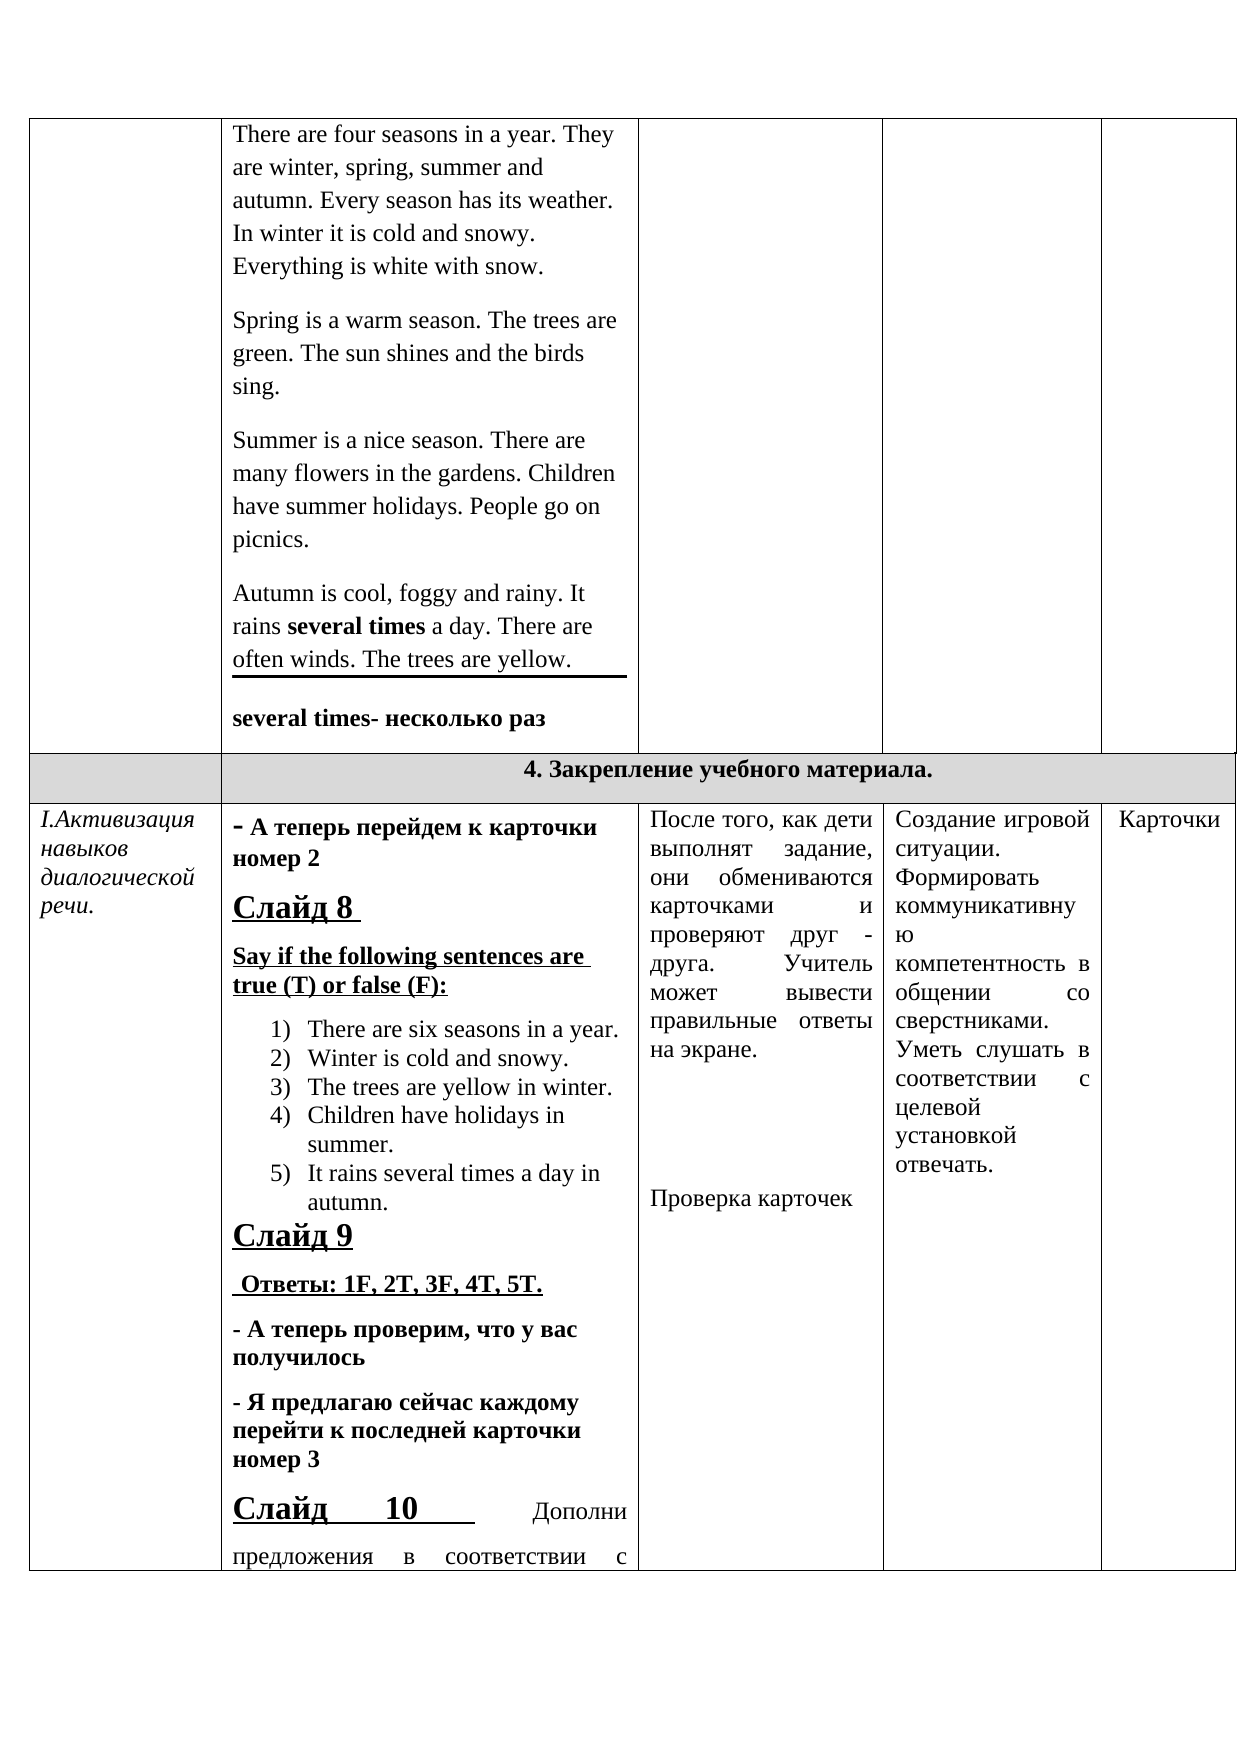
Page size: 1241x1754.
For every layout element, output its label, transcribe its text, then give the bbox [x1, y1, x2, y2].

table_cell [1102, 119, 1236, 753]
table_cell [222, 119, 638, 753]
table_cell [222, 804, 638, 1570]
table_cell Карточки [1102, 804, 1235, 1570]
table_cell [884, 804, 1101, 1570]
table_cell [30, 804, 221, 1570]
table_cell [639, 119, 882, 753]
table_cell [639, 804, 883, 1570]
table_cell 4. Закрепление учебного материала. [222, 754, 1235, 803]
table_cell [30, 754, 221, 803]
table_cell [30, 119, 221, 753]
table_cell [883, 119, 1101, 753]
